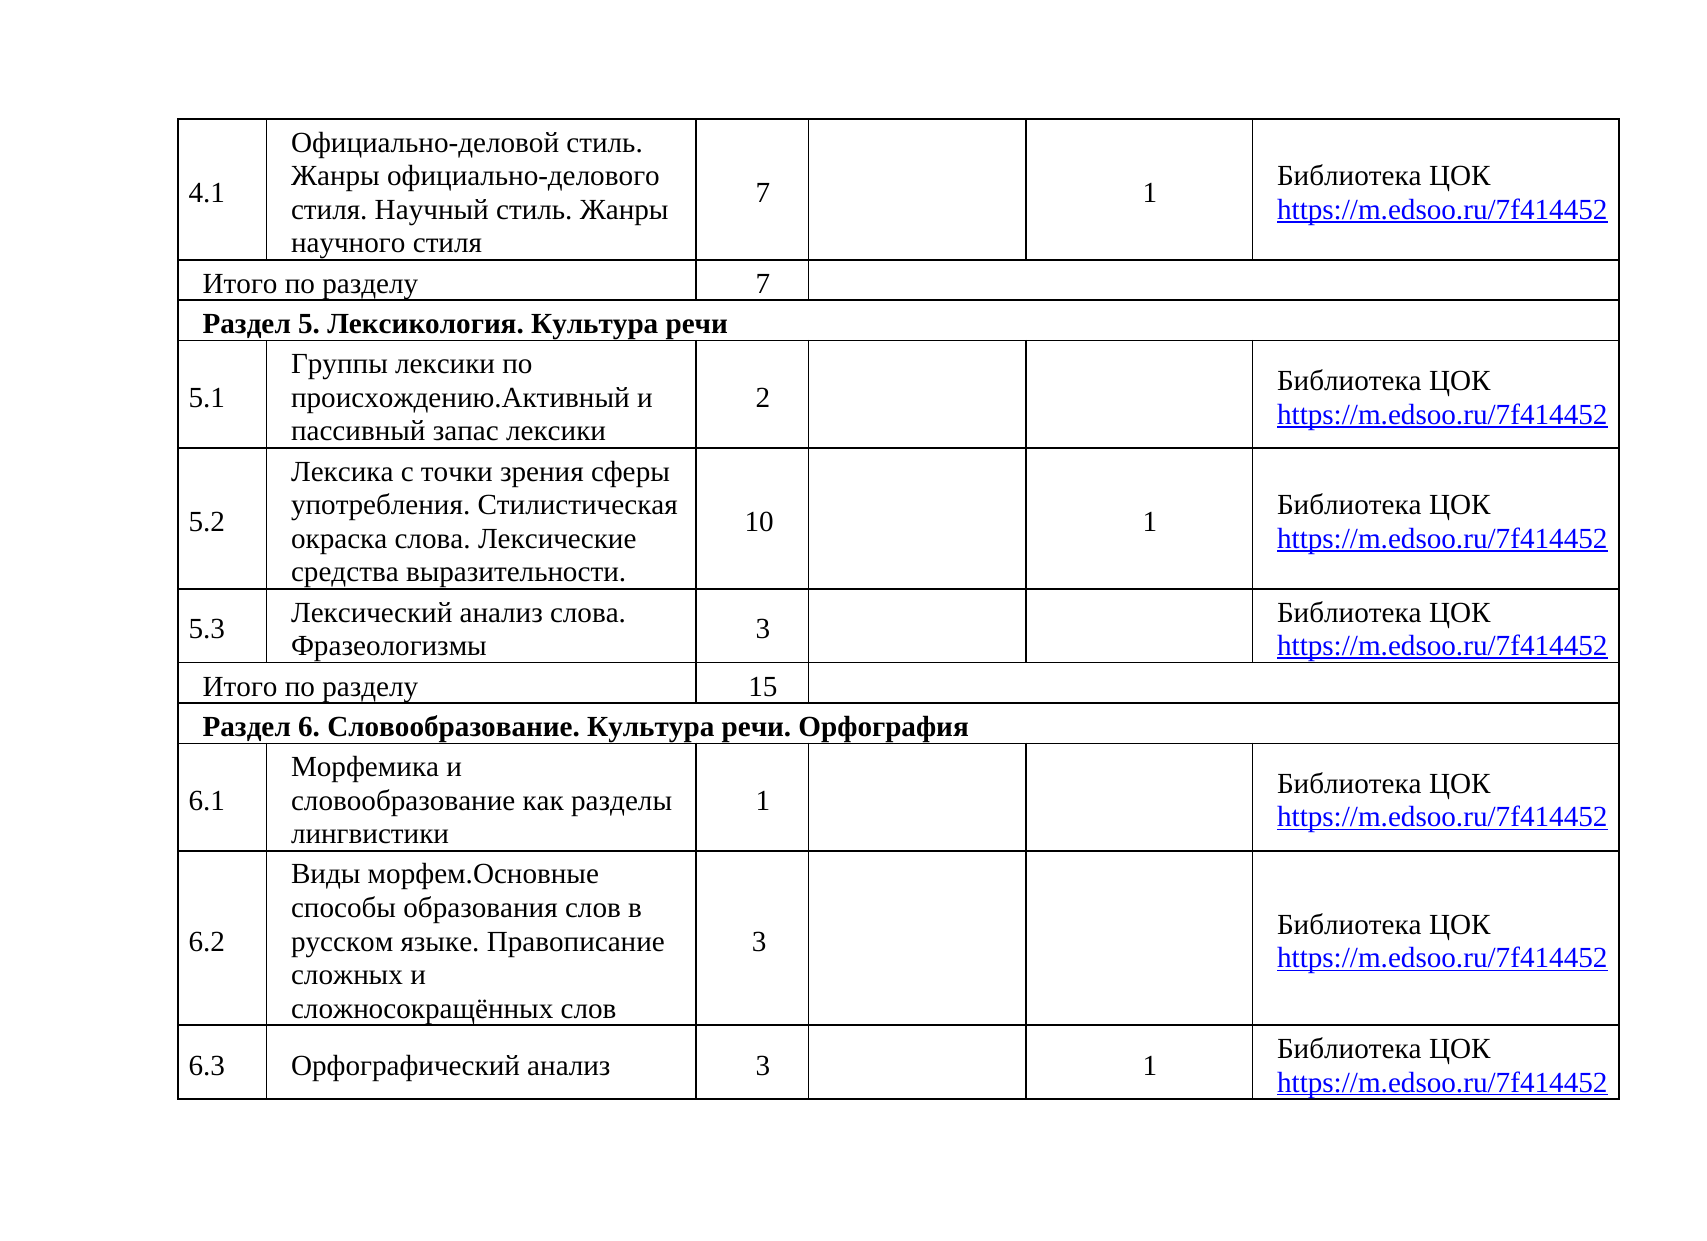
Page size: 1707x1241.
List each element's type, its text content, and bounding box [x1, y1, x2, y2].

table_cell [809, 663, 1618, 702]
table_cell 3 [697, 1026, 808, 1098]
table_cell [1027, 590, 1252, 662]
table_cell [1253, 852, 1618, 1024]
table_cell [1027, 341, 1252, 447]
table_cell 6.1 [179, 744, 266, 850]
table_cell 7 [697, 261, 808, 299]
table_cell Лексический анализ слова. Фразеологизмы [267, 590, 695, 662]
table_cell [1027, 744, 1252, 850]
table_cell 1 [1027, 120, 1252, 259]
table_cell Орфографический анализ [267, 1026, 695, 1098]
table_cell 7 [697, 120, 808, 259]
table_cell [1253, 120, 1618, 259]
table_cell Итого по разделу [179, 663, 695, 702]
table_cell Библиотека ЦОК https://m.edsoo.ru/7f414452 [1253, 590, 1618, 662]
table_cell 4.1 [179, 120, 266, 259]
table_cell Раздел 5. Лексикология. Культура речи [179, 301, 1618, 340]
table_cell Библиотека ЦОК https://m.edsoo.ru/7f414452 [1253, 449, 1618, 588]
table_cell 2 [697, 341, 808, 447]
table_cell [809, 341, 1025, 447]
table_cell 10 [697, 449, 808, 588]
table_cell 5.1 [179, 341, 266, 447]
table_cell 1 [697, 744, 808, 850]
table_cell [809, 744, 1025, 850]
table_cell 6.3 [179, 1026, 266, 1098]
table_cell 1 [1027, 449, 1252, 588]
table_cell 1 [1027, 1026, 1252, 1098]
table_cell [809, 120, 1025, 259]
table_cell Морфемика и словообразование как разделы лингвистики [267, 744, 695, 850]
table_cell Виды морфем.Основные способы образования слов в русском языке. Правописание сложных и сложносокращённых слов [267, 852, 695, 1024]
table_cell Группы лексики по происхождению.Активный и пассивный запас лексики [267, 341, 695, 447]
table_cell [1253, 1026, 1618, 1098]
table_cell Итого по разделу [179, 261, 695, 299]
table_cell [809, 590, 1025, 662]
table_cell 3 [697, 852, 808, 1024]
table_cell Официально-деловой стиль. Жанры официально-делового стиля. Научный стиль. Жанры научного стиля [267, 120, 695, 259]
table_cell Библиотека ЦОК https://m.edsoo.ru/7f414452 [1253, 341, 1618, 447]
table_cell 5.3 [179, 590, 266, 662]
table_cell 15 [697, 663, 808, 702]
table_cell Раздел 6. Словообразование. Культура речи. Орфография [179, 704, 1618, 742]
table_cell [809, 449, 1025, 588]
table_cell 6.2 [179, 852, 266, 1024]
table_cell 5.2 [179, 449, 266, 588]
table_cell [809, 1026, 1025, 1098]
table_cell [809, 852, 1025, 1024]
table_cell 3 [697, 590, 808, 662]
table_cell [1027, 852, 1252, 1024]
table_cell Библиотека ЦОК https://m.edsoo.ru/7f414452 [1253, 744, 1618, 850]
table_cell Лексика с точки зрения сферы употребления. Стилистическая окраска слова. Лексические средства выразительности. [267, 449, 695, 588]
table_cell [809, 261, 1618, 299]
